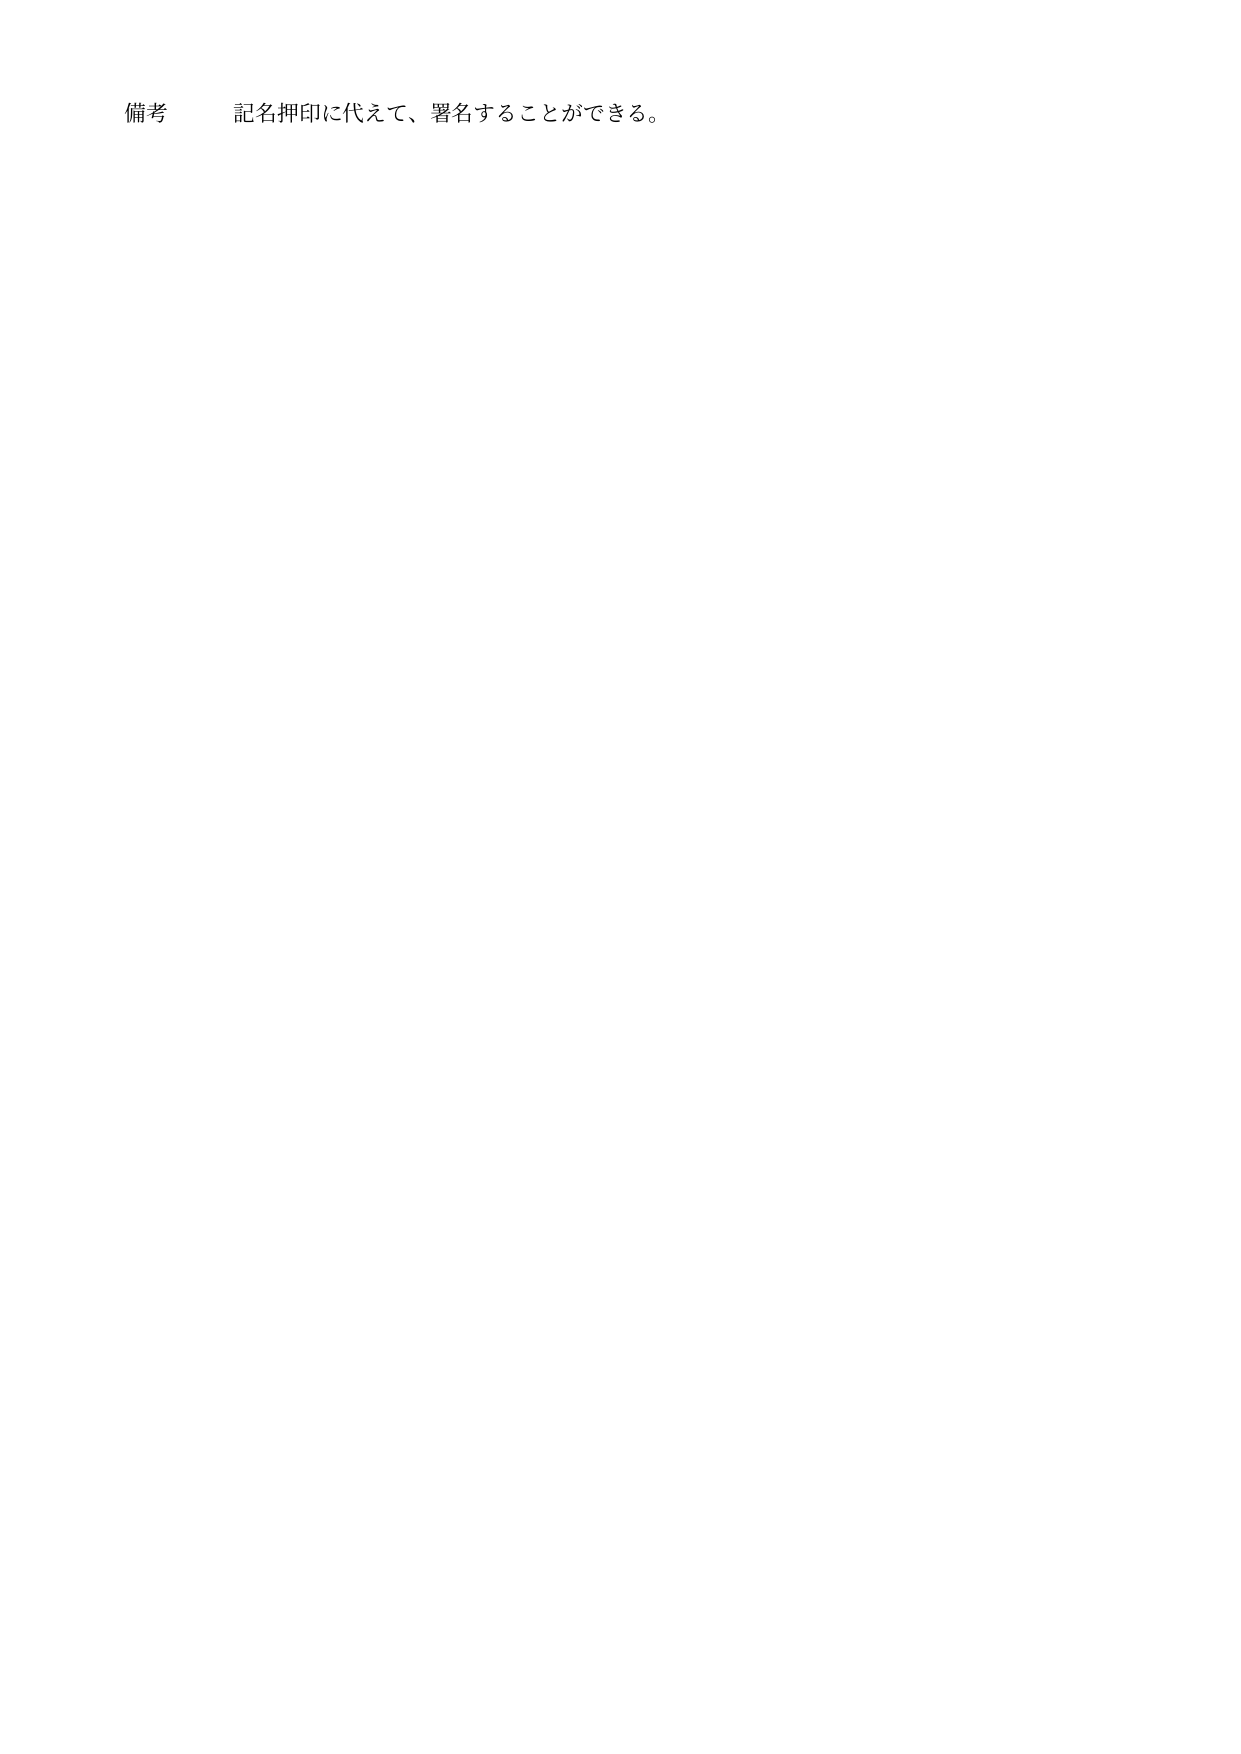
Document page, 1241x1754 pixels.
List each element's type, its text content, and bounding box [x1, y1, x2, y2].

text 備考 記名押印に代えて、署名することができる。 [118, 93, 1122, 131]
